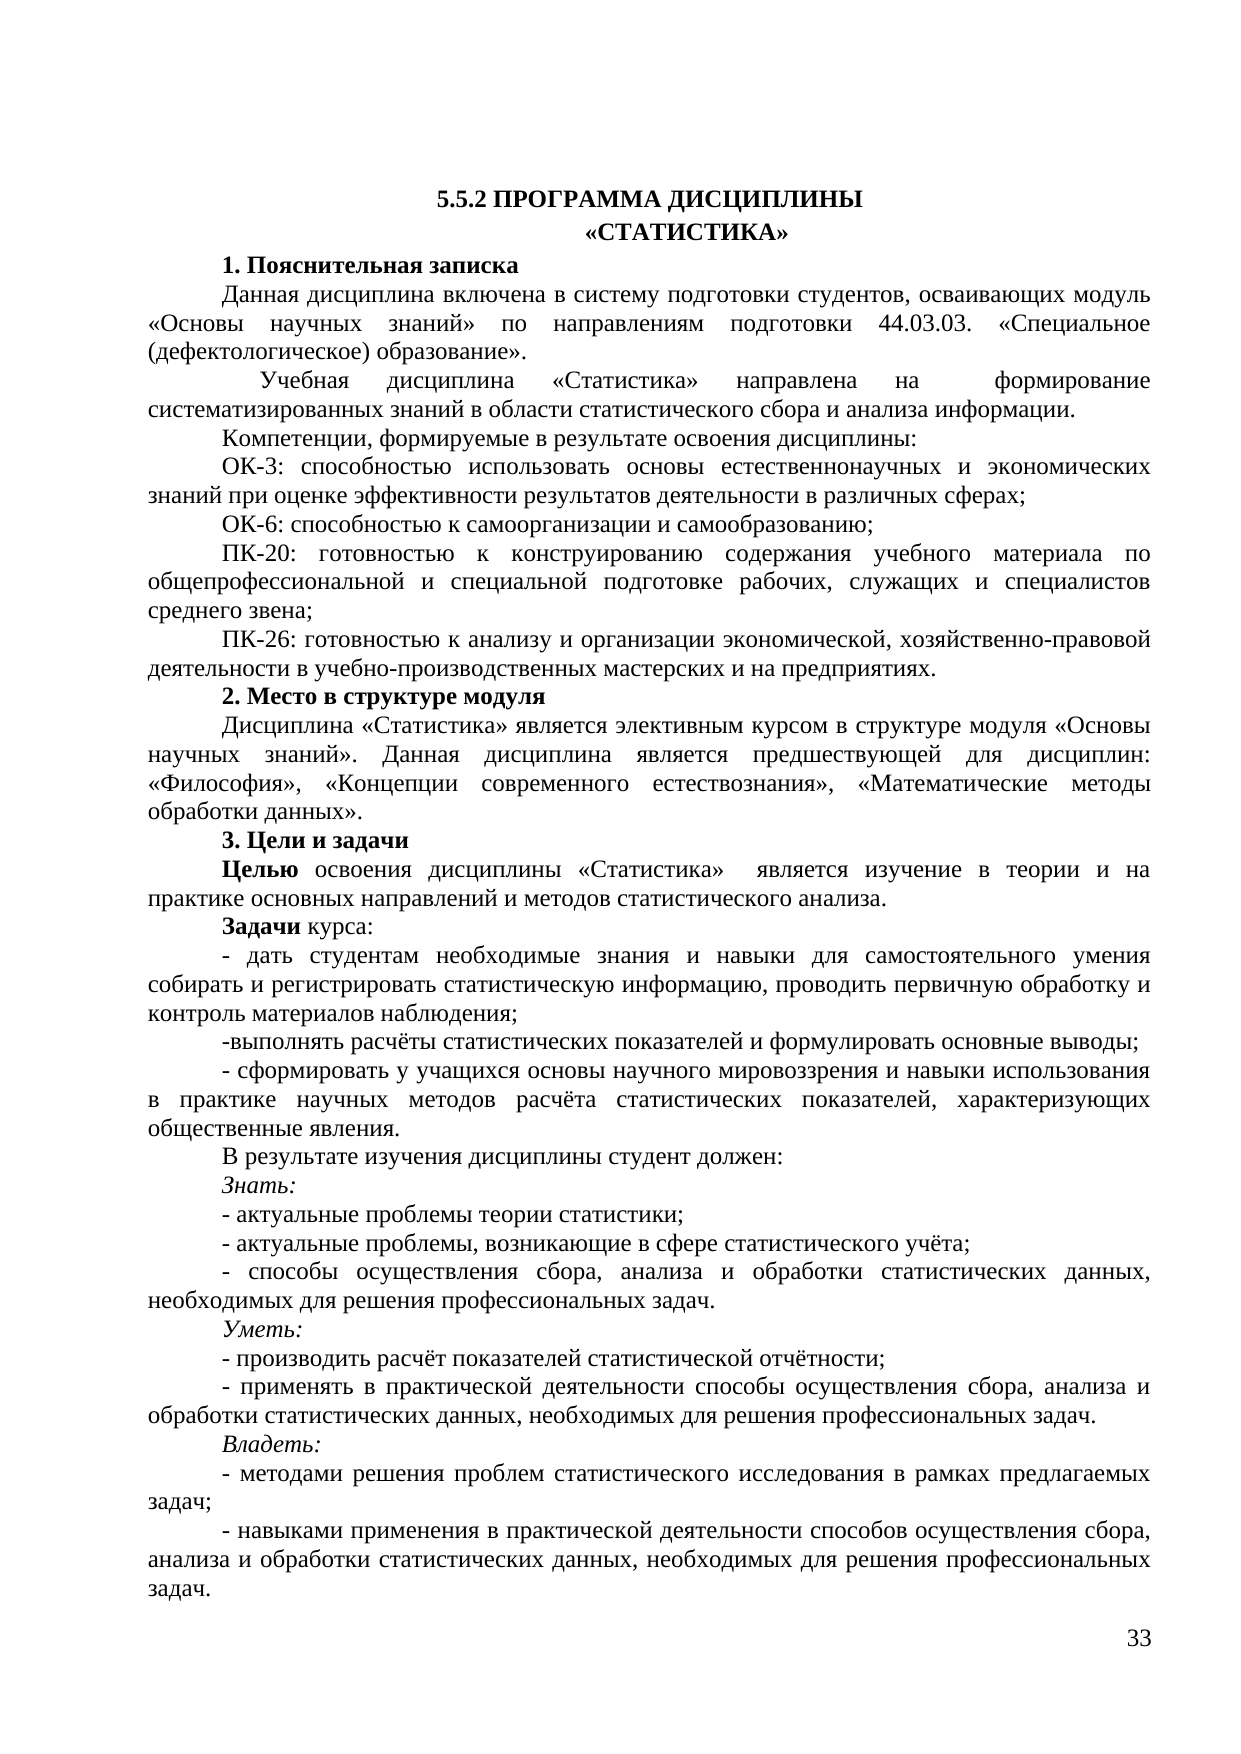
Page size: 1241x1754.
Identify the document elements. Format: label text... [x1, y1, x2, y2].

text Знать: [148, 1170, 1152, 1199]
text -выполнять расчёты статистических показателей и формулировать основные выводы; [148, 1026, 1152, 1055]
text ОК-3: способностью использовать основы естественнонаучных и экономических знаний при оценке эффективности результатов деятельности в различных сферах; [148, 451, 1152, 509]
text - методами решения проблем статистического исследования в рамках предлагаемых задач; [148, 1458, 1152, 1515]
text 2. Место в структуре модуля [148, 681, 1152, 710]
text - дать студентам необходимые знания и навыки для самостоятельного умения собирать и регистрировать статистическую информацию, проводить первичную обработку и контроль материалов наблюдения; [148, 940, 1152, 1026]
text 5.5.2 Программа дисциплины [148, 184, 1152, 213]
text - применять в практической деятельности способы осуществления сбора, анализа и обработки статистических данных, необходимых для решения профессиональных задач. [148, 1371, 1152, 1429]
text Дисциплина «Статистика» является элективным курсом в структуре модуля «Основы научных знаний». Данная дисциплина является предшествующей для дисциплин: «Философия», «Концепции современного естествознания», «Математические методы обработки данных». [148, 710, 1152, 825]
text - сформировать у учащихся основы научного мировоззрения и навыки использования в практике научных методов расчёта статистических показателей, характеризующих общественные явления. [148, 1055, 1152, 1141]
text - актуальные проблемы теории статистики; [148, 1199, 1152, 1228]
text Задачи курса: [148, 911, 1152, 940]
text Владеть: [148, 1429, 1152, 1458]
text Компетенции, формируемые в результате освоения дисциплины: [148, 423, 1152, 451]
text - актуальные проблемы, возникающие в сфере статистического учёта; [148, 1228, 1152, 1256]
text ПК-26: готовностью к анализу и организации экономической, хозяйственно-правовой деятельности в учебно-производственных мастерских и на предприятиях. [148, 624, 1152, 681]
text Данная дисциплина включена в систему подготовки студентов, осваивающих модуль «Основы научных знаний» по направлениям подготовки 44.03.03. «Специальное (дефектологическое) образование». [148, 279, 1152, 365]
text ПК-20: готовностью к конструированию содержания учебного материала по общепрофессиональной и специальной подготовке рабочих, служащих и специалистов среднего звена; [148, 538, 1152, 624]
text - навыками применения в практической деятельности способов осуществления сбора, анализа и обработки статистических данных, необходимых для решения профессиональных задач. [148, 1515, 1152, 1601]
text В результате изучения дисциплины студент должен: [148, 1141, 1152, 1170]
text «СТАТИСТИКА» [148, 217, 1152, 246]
text Целью освоения дисциплины «Статистика» является изучение в теории и на практике основных направлений и методов статистического анализа. [148, 854, 1152, 911]
text Учебная дисциплина «Статистика» направлена на формирование систематизированных знаний в области статистического сбора и анализа информации. [148, 365, 1152, 423]
text - способы осуществления сбора, анализа и обработки статистических данных, необходимых для решения профессиональных задач. [148, 1256, 1152, 1314]
text 3. Цели и задачи [148, 825, 1152, 854]
text ОК-6: способностью к самоорганизации и самообразованию; [148, 509, 1152, 538]
text 1. Пояснительная записка [148, 250, 1152, 279]
text Уметь: [148, 1314, 1152, 1343]
text - производить расчёт показателей статистической отчётности; [148, 1343, 1152, 1371]
